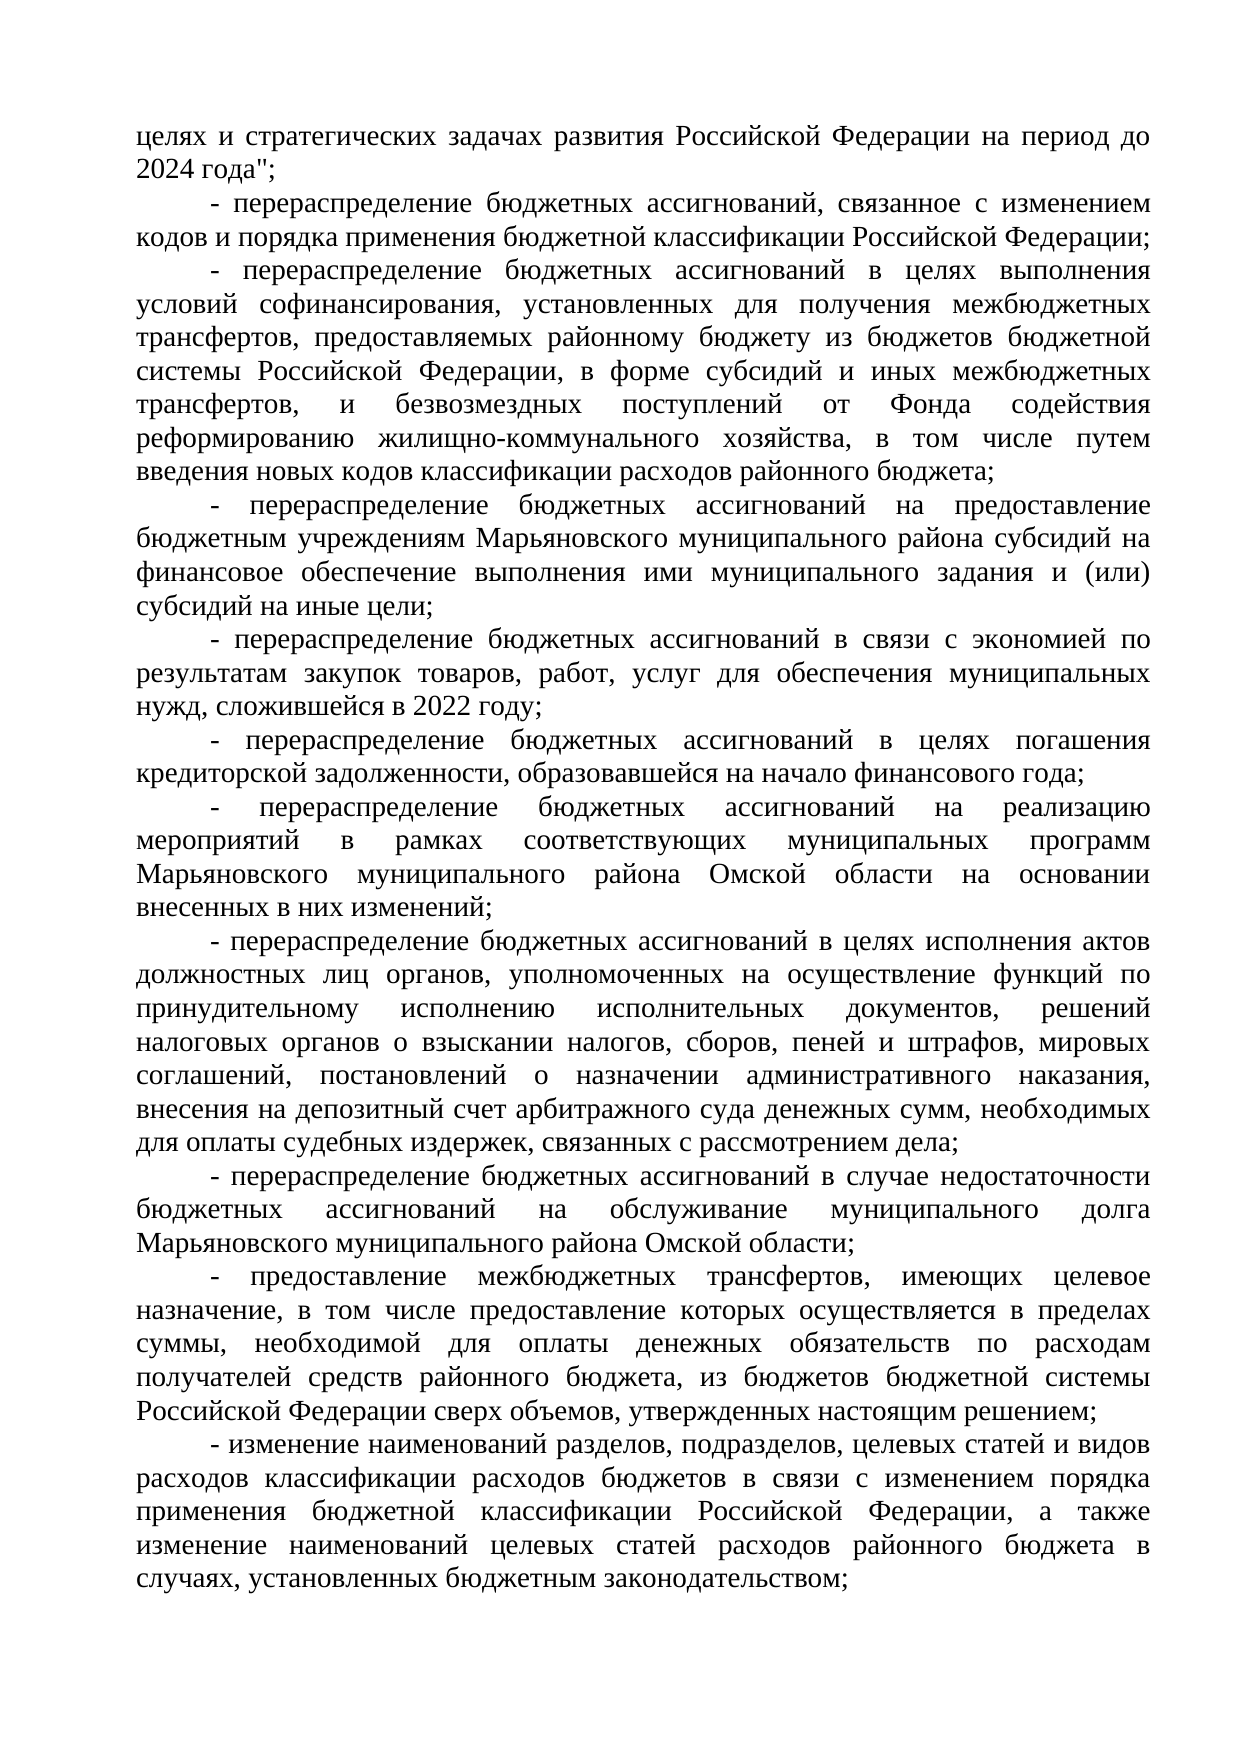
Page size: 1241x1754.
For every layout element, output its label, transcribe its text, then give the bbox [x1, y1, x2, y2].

text - перераспределение бюджетных ассигнований в целях исполнения актов должностных лиц органов, уполномоченных на осуществление функций по принудительному исполнению исполнительных документов, решений налоговых органов о взыскании налогов, сборов, пеней и штрафов, мировых соглашений, постановлений о назначении административного наказания, внесения на депозитный счет арбитражного суда денежных сумм, необходимых для оплаты судебных издержек, связанных с рассмотрением дела; [136, 923, 1152, 1158]
text - предоставление межбюджетных трансфертов, имеющих целевое назначение, в том числе предоставление которых осуществляется в пределах суммы, необходимой для оплаты денежных обязательств по расходам получателей средств районного бюджета, из бюджетов бюджетной системы Российской Федерации сверх объемов, утвержденных настоящим решением; [136, 1258, 1152, 1426]
text - перераспределение бюджетных ассигнований, связанное с изменением кодов и порядка применения бюджетной классификации Российской Федерации; [136, 185, 1152, 252]
text - перераспределение бюджетных ассигнований в случае недостаточности бюджетных ассигнований на обслуживание муниципального долга Марьяновского муниципального района Омской области; [136, 1158, 1152, 1258]
text - перераспределение бюджетных ассигнований на реализацию мероприятий в рамках соответствующих муниципальных программ Марьяновского муниципального района Омской области на основании внесенных в них изменений; [136, 789, 1152, 923]
text - перераспределение бюджетных ассигнований на предоставление бюджетным учреждениям Марьяновского муниципального района субсидий на финансовое обеспечение выполнения ими муниципального задания и (или) субсидий на иные цели; [136, 487, 1152, 621]
text - изменение наименований разделов, подразделов, целевых статей и видов расходов классификации расходов бюджетов в связи с изменением порядка применения бюджетной классификации Российской Федерации, а также изменение наименований целевых статей расходов районного бюджета в случаях, установленных бюджетным законодательством; [136, 1426, 1152, 1594]
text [136, 118, 1152, 185]
text - перераспределение бюджетных ассигнований в целях выполнения условий софинансирования, установленных для получения межбюджетных трансфертов, предоставляемых районному бюджету из бюджетов бюджетной системы Российской Федерации, в форме субсидий и иных межбюджетных трансфертов, и безвозмездных поступлений от Фонда содействия реформированию жилищно-коммунального хозяйства, в том числе путем введения новых кодов классификации расходов районного бюджета; [136, 252, 1152, 487]
text - перераспределение бюджетных ассигнований в целях погашения кредиторской задолженности, образовавшейся на начало финансового года; [136, 722, 1152, 789]
text - перераспределение бюджетных ассигнований в связи с экономией по результатам закупок товаров, работ, услуг для обеспечения муниципальных нужд, сложившейся в 2022 году; [136, 621, 1152, 722]
